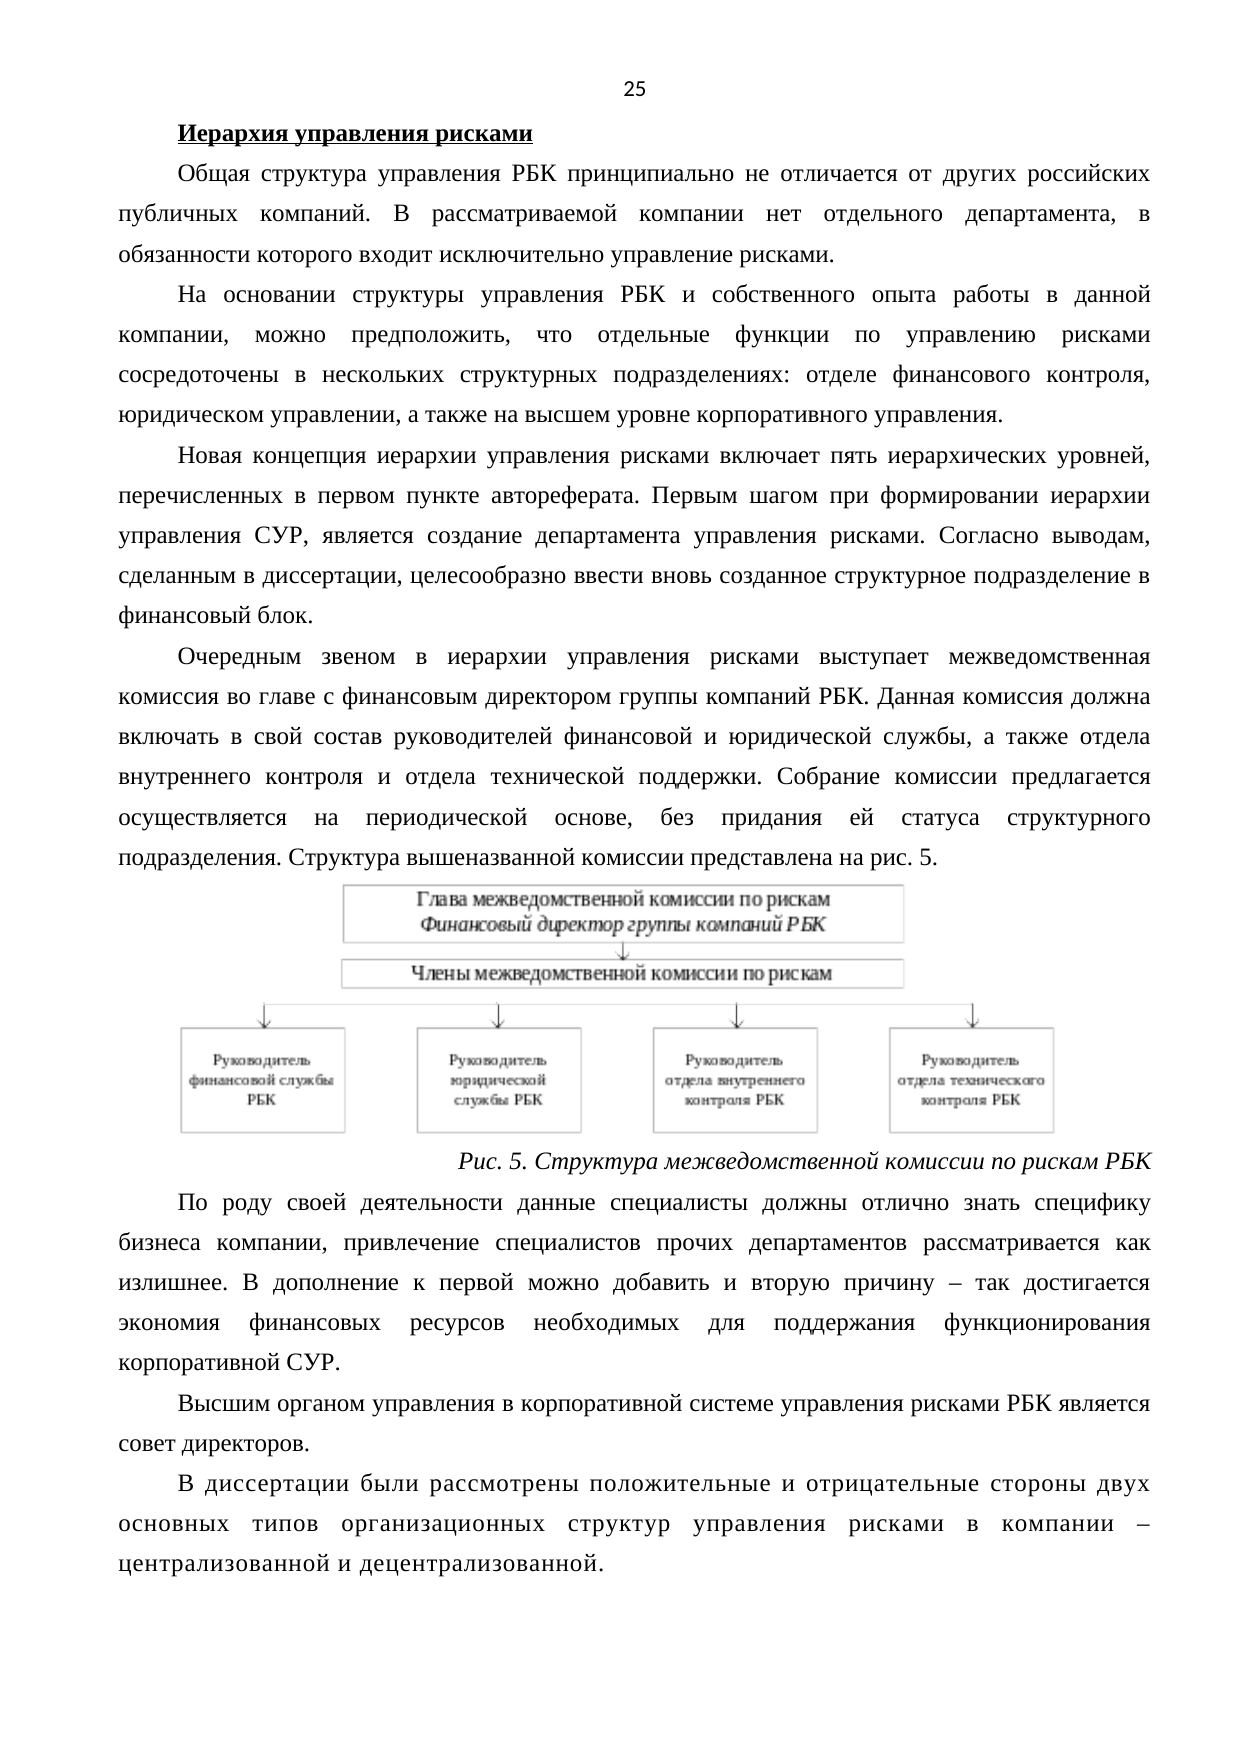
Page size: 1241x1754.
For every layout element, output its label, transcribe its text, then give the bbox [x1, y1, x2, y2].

text Рис. 5. Структура межведомственной комиссии по рискам РБК [118, 1146, 1152, 1175]
text Иерархия управления рисками [118, 118, 1152, 147]
text Новая концепция иерархии управления рисками включает пять иерархических уровней, перечисленных в первом пункте автореферата. Первым шагом при формировании иерархии управления СУР, является создание департамента управления рисками. Согласно выводам, сделанным в диссертации, целесообразно ввести вновь созданное структурное подразделение в финансовый блок. [118, 440, 1152, 629]
text Общая структура управления РБК принципиально не отличается от других российских публичных компаний. В рассматриваемой компании нет отдельного департамента, в обязанности которого входит исключительно управление рисками. [118, 158, 1152, 267]
text В диссертации были рассмотрены положительные и отрицательные стороны двух основных типов организационных структур управления рисками в компании – централизованной и децентрализованной. [118, 1468, 1152, 1577]
text Очередным звеном в иерархии управления рисками выступает межведомственная комиссия во главе с финансовым директором группы компаний РБК. Данная комиссия должна включать в свой состав руководителей финансовой и юридической службы, а также отдела внутреннего контроля и отдела технической поддержки. Собрание комиссии предлагается осуществляется на периодической основе, без придания ей статуса структурного подразделения. Структура вышеназванной комиссии представлена на рис. 5. [118, 641, 1152, 871]
text На основании структуры управления РБК и собственного опыта работы в данной компании, можно предположить, что отдельные функции по управлению рисками сосредоточены в нескольких структурных подразделениях: отделе финансового контроля, юридическом управлении, а также на высшем уровне корпоративного управления. [118, 279, 1152, 428]
text Высшим органом управления в корпоративной системе управления рисками РБК является совет директоров. [118, 1388, 1152, 1457]
text По роду своей деятельности данные специалисты должны отлично знать специфику бизнеса компании, привлечение специалистов прочих департаментов рассматривается как излишнее. В дополнение к первой можно добавить и вторую причину – так достигается экономия финансовых ресурсов необходимых для поддержания функционирования корпоративной СУР. [118, 1187, 1152, 1376]
